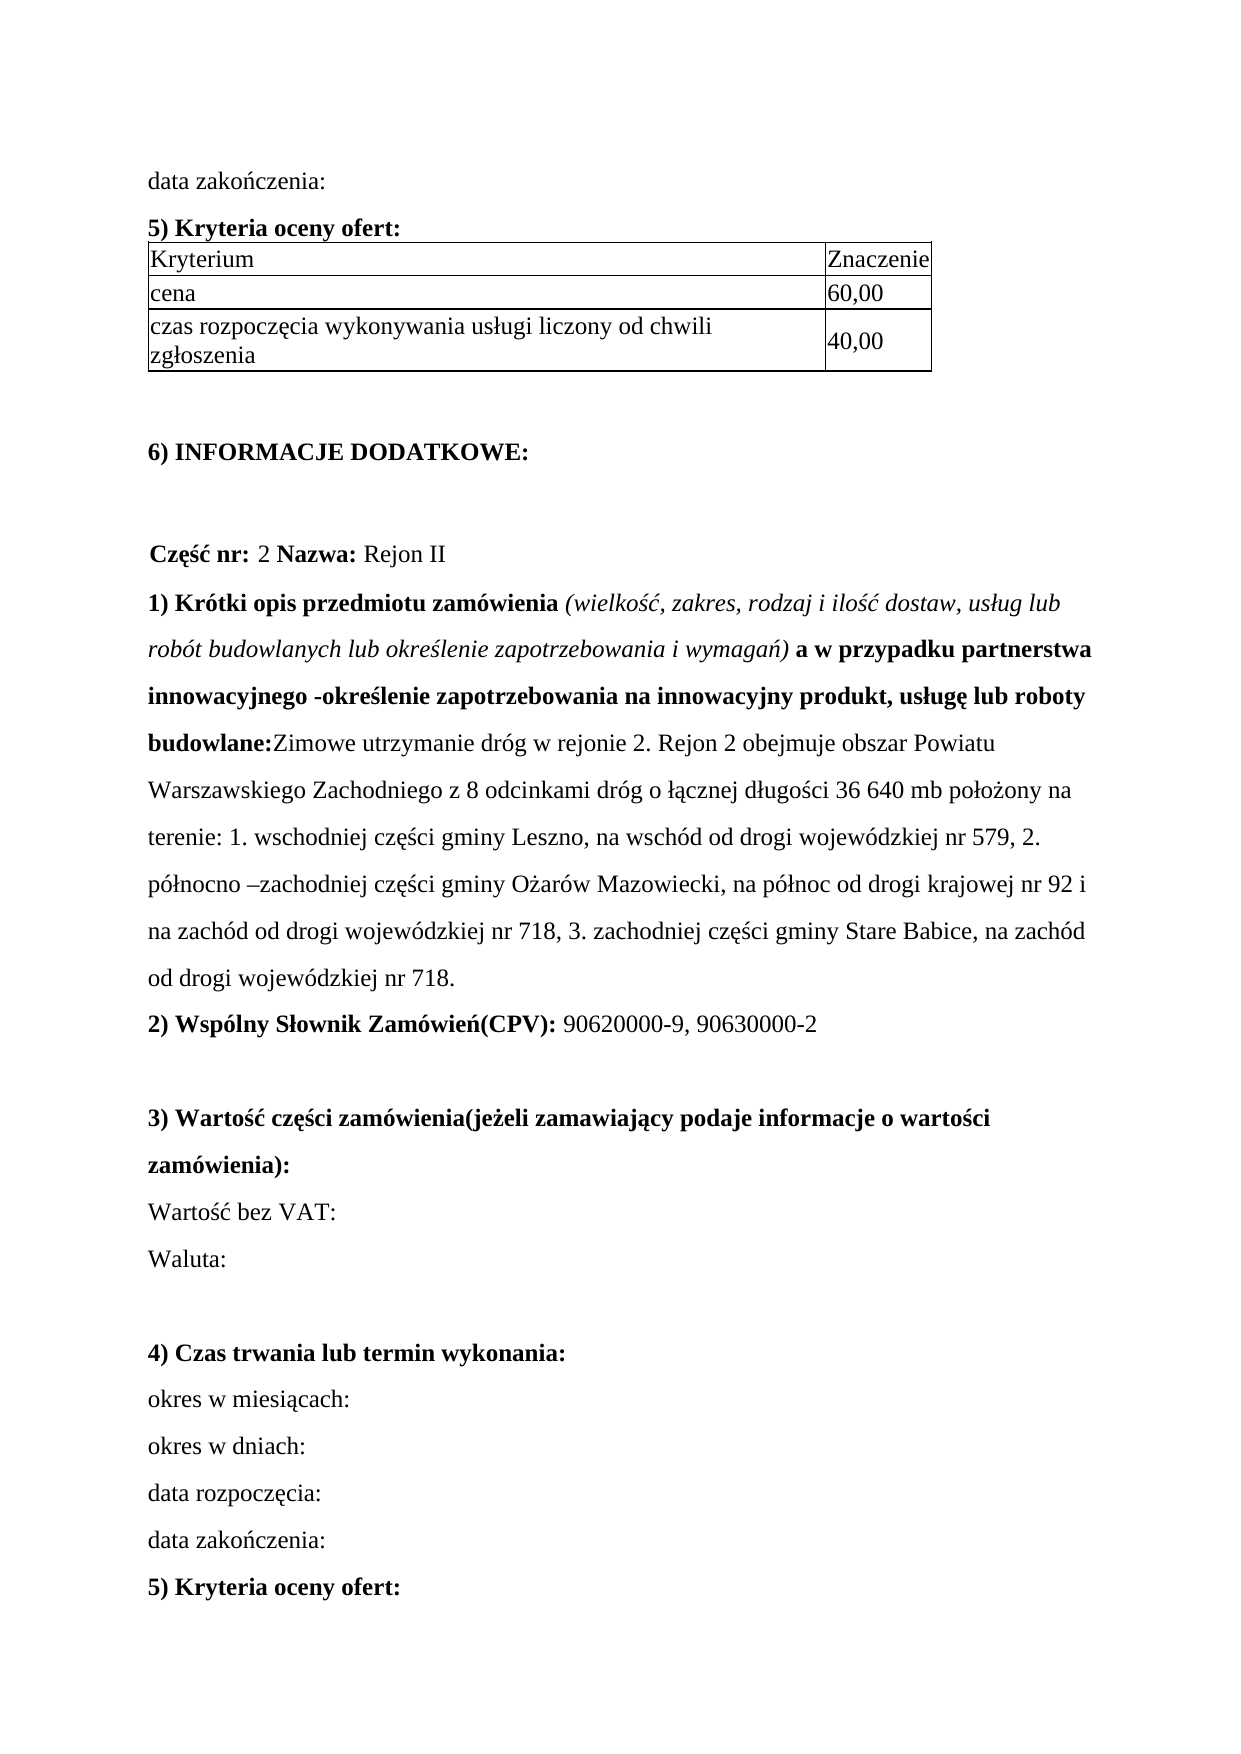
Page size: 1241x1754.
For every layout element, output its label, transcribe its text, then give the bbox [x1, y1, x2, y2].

table_cell 40,00 [826, 310, 931, 370]
table_cell cena [149, 276, 825, 308]
table_header Rejon II [362, 538, 452, 569]
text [148, 148, 1093, 241]
table_header 2 [256, 538, 275, 569]
text 6) INFORMACJE DODATKOWE: [148, 372, 1093, 513]
table_header Znaczenie [826, 243, 931, 275]
text 1) Krótki opis przedmiotu zamówienia (wielkość, zakres, rodzaj i ilość dostaw, usług lub robót budowlanych lub określenie zapotrzebowania i wymagań) a w przypadku partnerstwa innowacyjnego -określenie zapotrzebowania na innowacyjny produkt, usługę lub roboty budowlane:Zimowe utrzymanie dróg w rejonie 2. Rejon 2 obejmuje obszar Powiatu Warszawskiego Zachodniego z 8 odcinkami dróg o łącznej długości 36 640 mb położony na terenie: 1. wschodniej części gminy Leszno, na wschód od drogi wojewódzkiej nr 579, 2. północno –zachodniej części gminy Ożarów Mazowiecki, na północ od drogi krajowej nr 92 i na zachód od drogi wojewódzkiej nr 718, 3. zachodniej części gminy Stare Babice, na zachód od drogi wojewódzkiej nr 718. 2) Wspólny Słownik Zamówień(CPV): 90620000-9, 90630000-2 3) Wartość części zamówienia(jeżeli zamawiający podaje informacje o wartości zamówienia): Wartość bez VAT: Waluta: 4) Czas trwania lub termin wykonania: okres w miesiącach: okres w dniach: data rozpoczęcia: data zakończenia: 5) Kryteria oceny ofert: [148, 569, 1093, 1601]
table_header Nazwa: [275, 538, 362, 569]
table_cell czas rozpoczęcia wykonywania usługi liczony od chwili zgłoszenia [149, 310, 825, 370]
table_cell 60,00 [826, 276, 931, 308]
table_header Część nr: [148, 538, 256, 569]
table_header Kryterium [149, 243, 825, 275]
